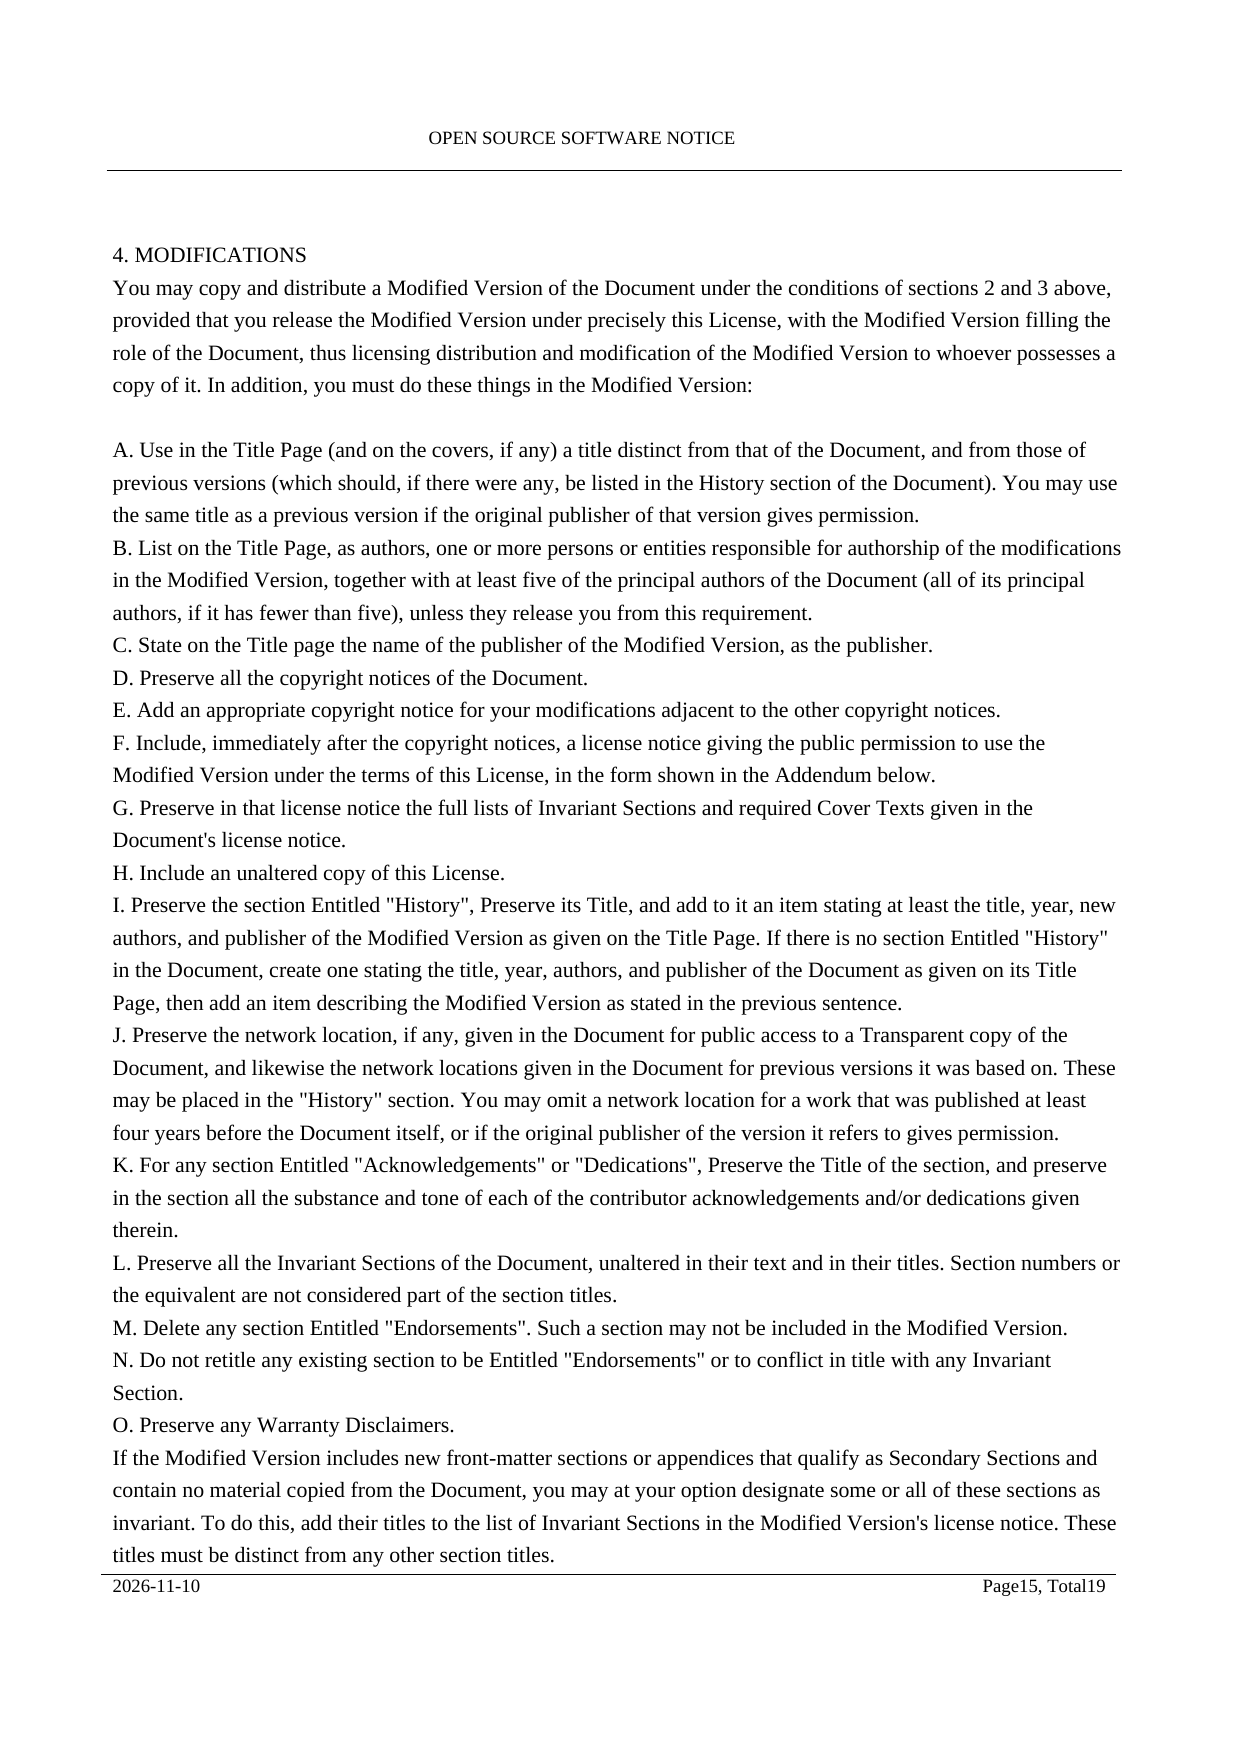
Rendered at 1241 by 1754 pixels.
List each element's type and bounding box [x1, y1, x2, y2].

text [112, 206, 1128, 1571]
